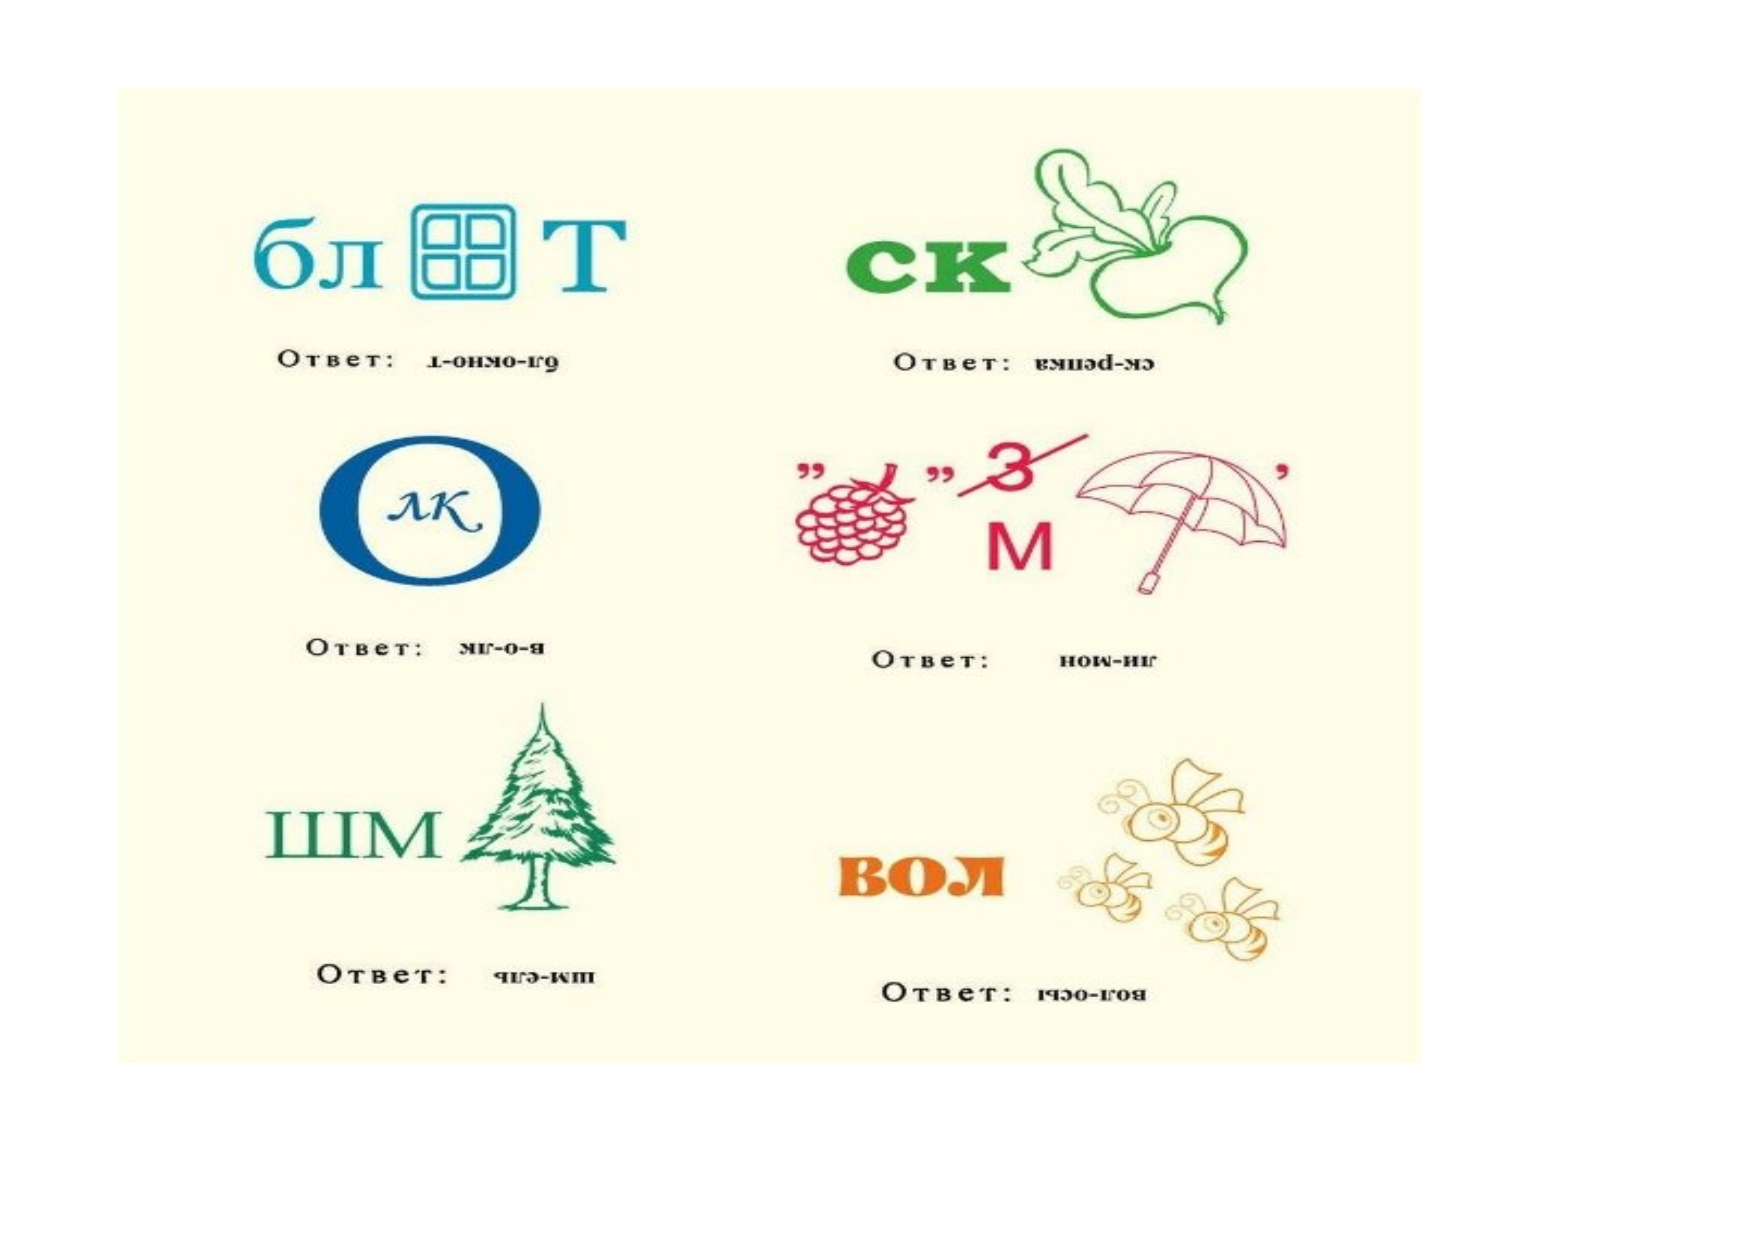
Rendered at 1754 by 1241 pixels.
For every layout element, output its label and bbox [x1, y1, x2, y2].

picture [118, 88, 1422, 1063]
